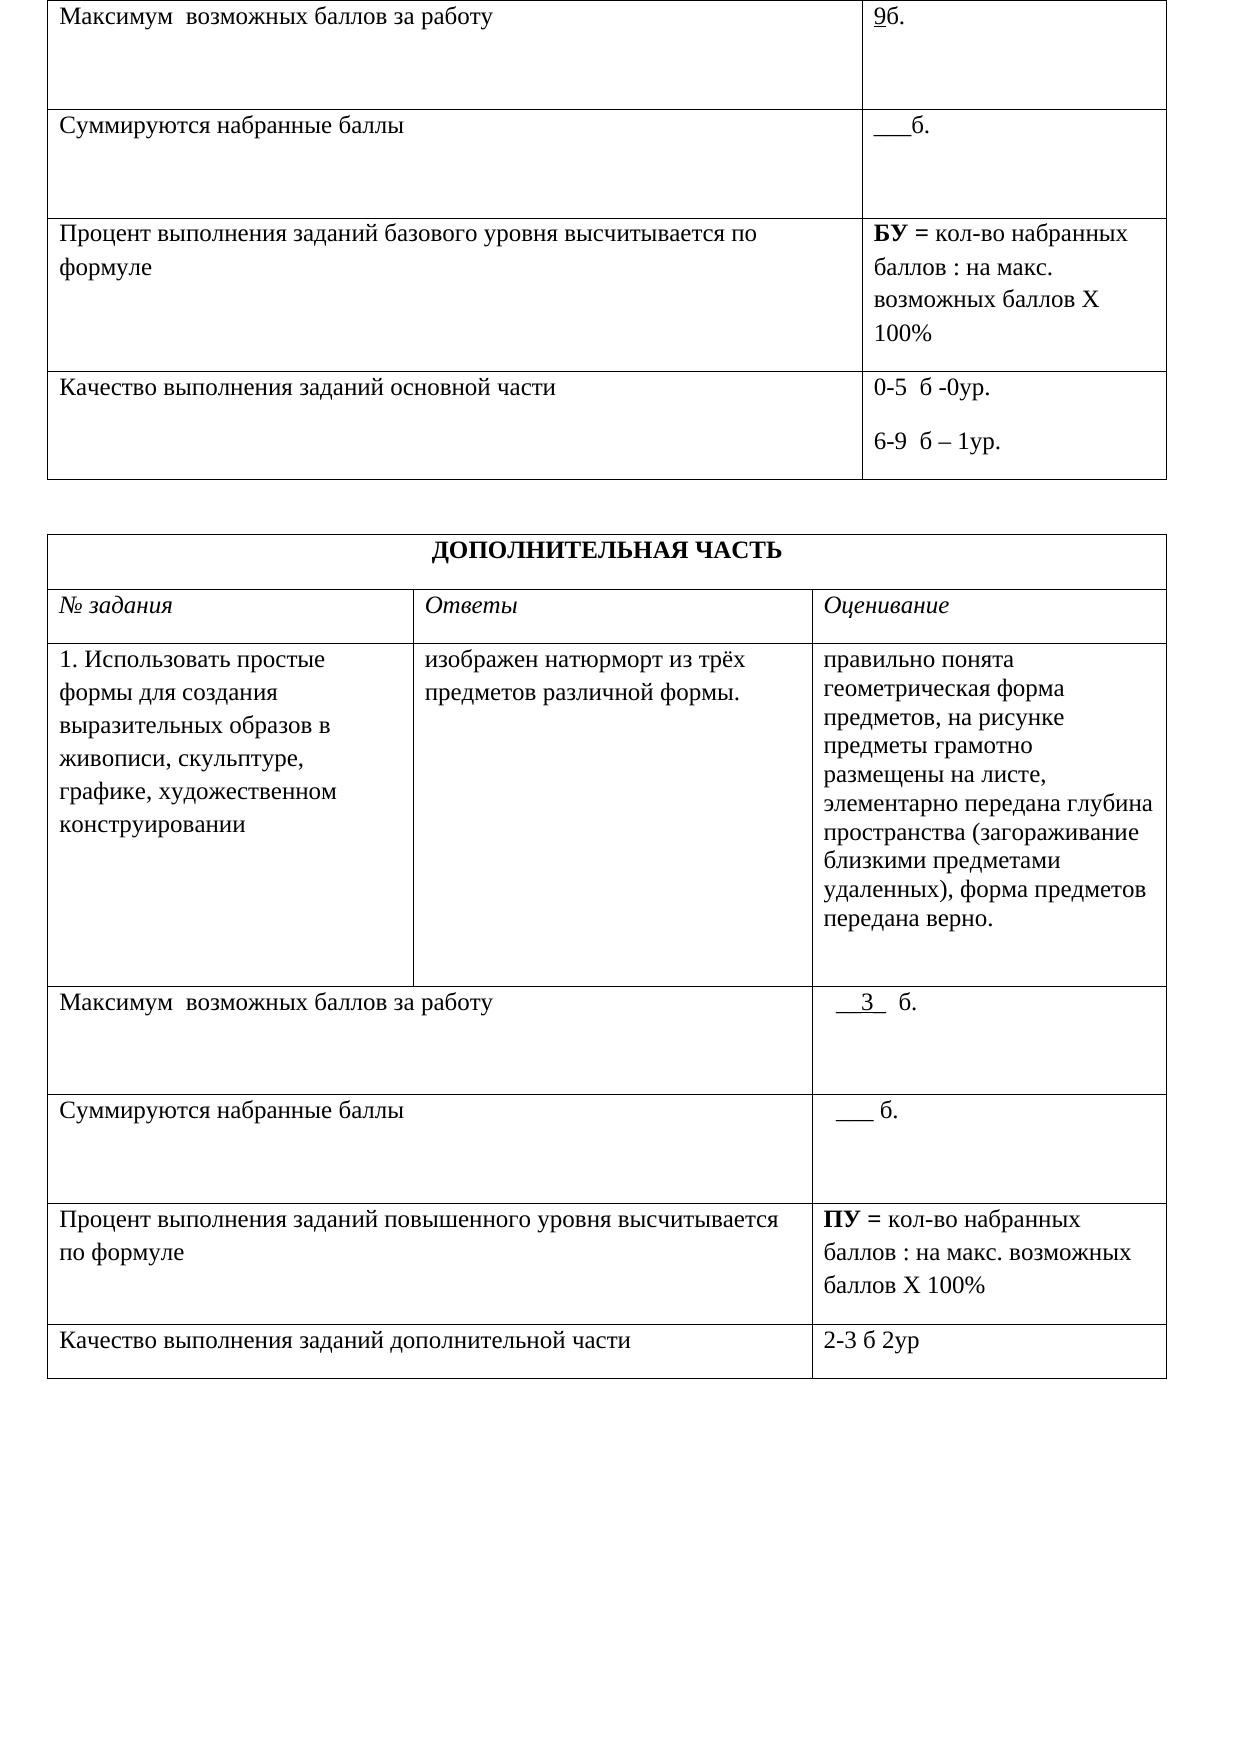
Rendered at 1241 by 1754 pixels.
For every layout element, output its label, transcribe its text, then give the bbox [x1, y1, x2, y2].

table_cell Оценивание [813, 590, 1166, 643]
table_cell Максимум возможных баллов за работу [48, 1, 862, 109]
table_cell Процент выполнения заданий базового уровня высчитывается по формуле [48, 219, 862, 371]
table_cell ___ б. [813, 1095, 1166, 1203]
table_cell Качество выполнения заданий дополнительной части [48, 1325, 812, 1378]
table_cell Качество выполнения заданий основной части [48, 372, 862, 479]
table_cell ___б. [863, 110, 1166, 217]
table_header ДОПОЛНИТЕЛЬНАЯ ЧАСТЬ [48, 535, 1166, 589]
table_cell __3_ б. [813, 987, 1166, 1094]
table_cell изображен натюрморт из трёх предметов различной формы. [414, 644, 812, 986]
table_cell 2-3 б 2ур [813, 1325, 1166, 1378]
table_cell 1. Использовать простые формы для создания выразительных образов в живописи, скульптуре, графике, художественном конструировании [48, 644, 413, 986]
table_cell 9б. [863, 1, 1166, 109]
table_cell 0-5 б -0ур. 6-9 б – 1ур. [863, 372, 1166, 479]
table_cell правильно понята геометрическая форма предметов, на рисунке предметы грамотно размещены на листе, элементарно передана глубина пространства (загораживание близкими предметами удаленных), форма предметов передана верно. [813, 644, 1166, 986]
table_cell Максимум возможных баллов за работу [48, 987, 812, 1094]
table_cell БУ = кол-во набранных баллов : на макс. возможных баллов Х 100% [863, 219, 1166, 371]
table_cell Суммируются набранные баллы [48, 1095, 812, 1203]
table_cell Суммируются набранные баллы [48, 110, 862, 217]
table_cell Ответы [414, 590, 812, 643]
table_cell № задания [48, 590, 413, 643]
table_cell Процент выполнения заданий повышенного уровня высчитывается по формуле [48, 1204, 812, 1324]
table_cell ПУ = кол-во набранных баллов : на макс. возможных баллов Х 100% [813, 1204, 1166, 1324]
